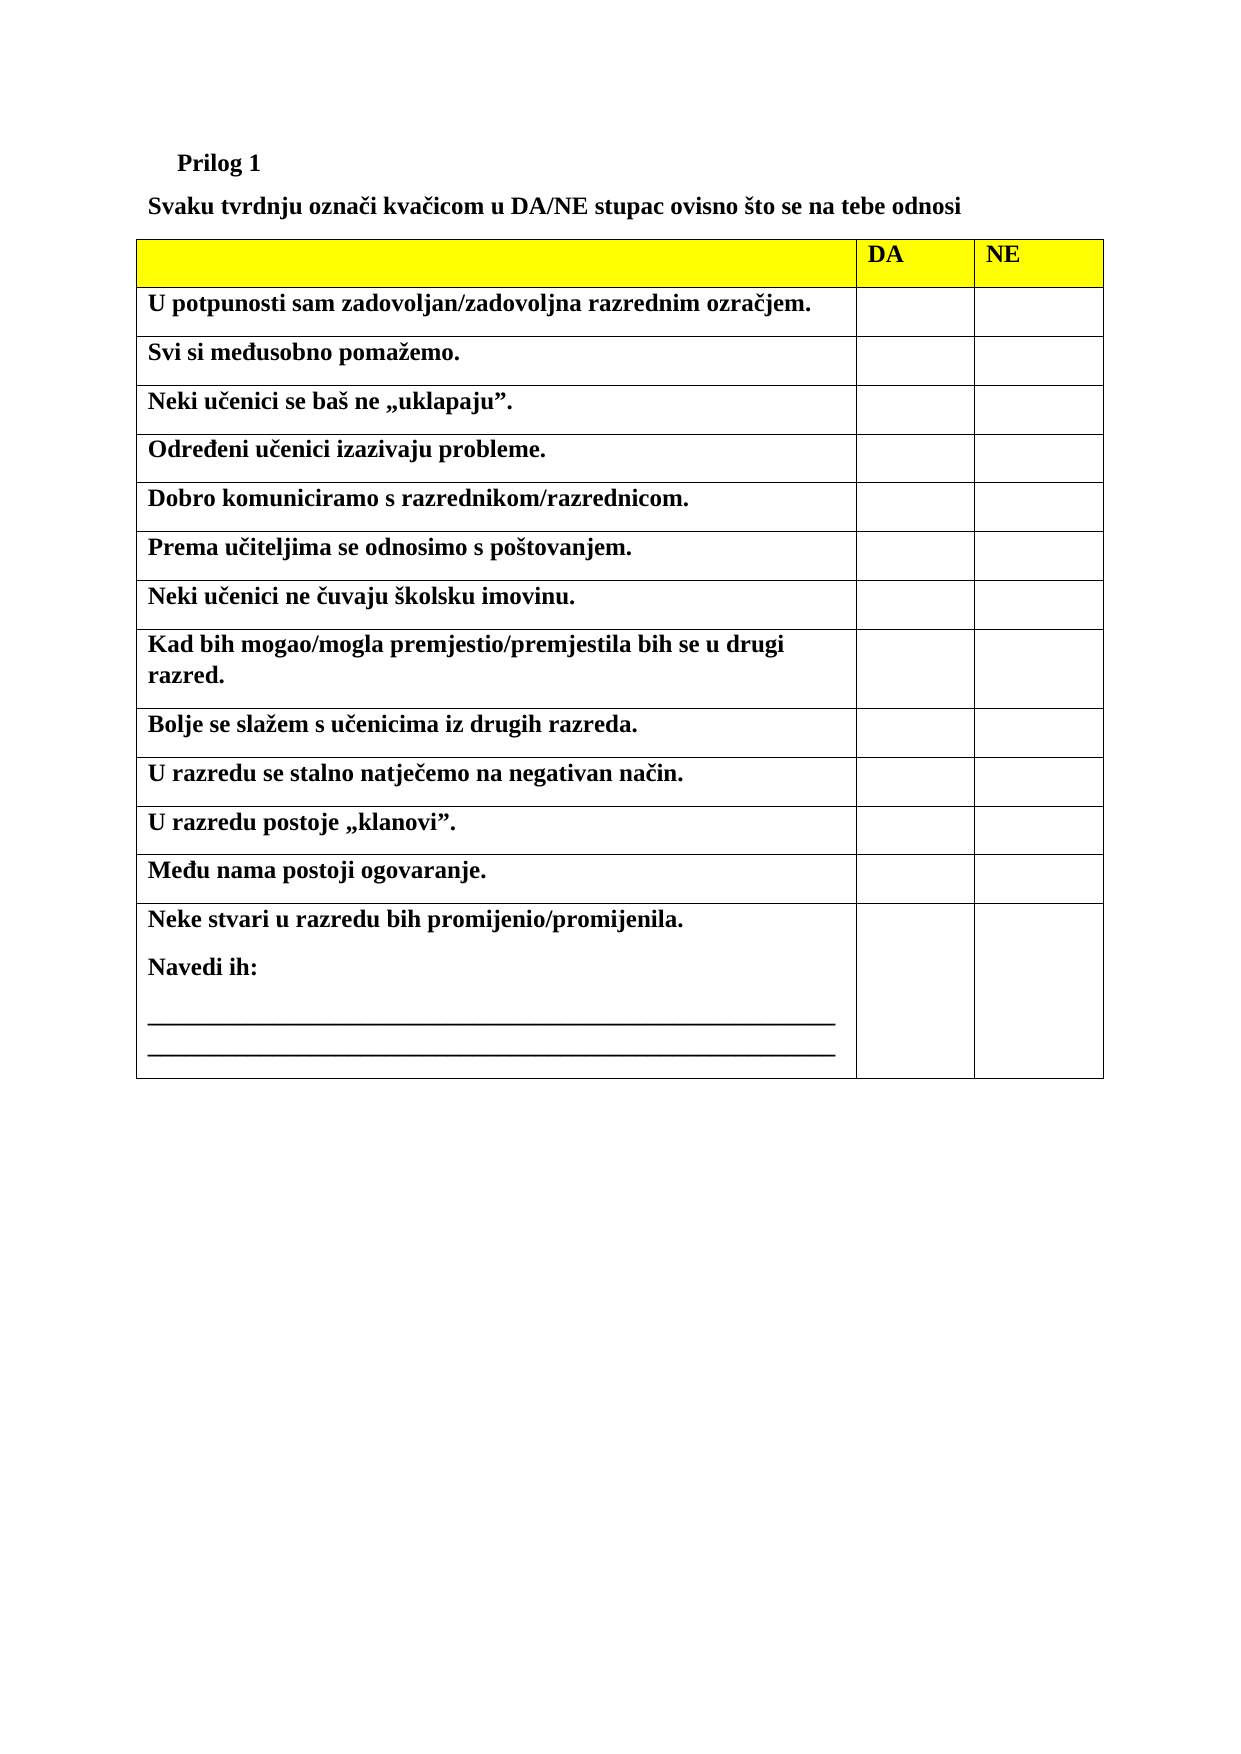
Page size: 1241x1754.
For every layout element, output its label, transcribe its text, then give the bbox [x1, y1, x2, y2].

table_cell [975, 483, 1103, 531]
text Svaku tvrdnju označi kvačicom u DA/NE stupac ovisno što se na tebe odnosi [148, 191, 1093, 219]
table_cell [975, 709, 1103, 757]
table_cell [975, 435, 1103, 482]
table_cell [975, 288, 1103, 336]
table_cell Bolje se slažem s učenicima iz drugih razreda. [137, 709, 856, 757]
table_cell [975, 758, 1103, 806]
table_cell Neke stvari u razredu bih promijenio/promijenila. Navedi ih: _______________________________________________________ _______________________________________________________ [137, 904, 856, 1078]
table_cell U razredu postoje „klanovi”. [137, 807, 856, 854]
table_cell [857, 483, 974, 531]
table_cell [857, 904, 974, 1078]
table_cell U potpunosti sam zadovoljan/zadovoljna razrednim ozračjem. [137, 288, 856, 336]
table_cell Neki učenici se baš ne „uklapaju”. [137, 386, 856, 433]
table_cell [975, 581, 1103, 628]
table_cell [975, 807, 1103, 854]
table_cell Među nama postoji ogovaranje. [137, 855, 856, 903]
table_cell [857, 807, 974, 854]
text Prilog 1 [177, 148, 1093, 176]
table_cell [975, 904, 1103, 1078]
table_cell [857, 532, 974, 580]
table_cell [975, 337, 1103, 385]
table_cell [857, 386, 974, 433]
table_cell [857, 758, 974, 806]
table_cell Svi si međusobno pomažemo. [137, 337, 856, 385]
table_cell [857, 581, 974, 628]
table_cell [975, 630, 1103, 708]
table_cell [975, 386, 1103, 433]
table_header [137, 240, 856, 287]
table_cell [857, 337, 974, 385]
table_cell [857, 855, 974, 903]
table_cell [975, 532, 1103, 580]
table_cell [975, 855, 1103, 903]
table_header NE [975, 240, 1103, 287]
table_cell Kad bih mogao/mogla premjestio/premjestila bih se u drugi razred. [137, 630, 856, 708]
table_cell Određeni učenici izazivaju probleme. [137, 435, 856, 482]
table_header DA [857, 240, 974, 287]
table_cell [857, 435, 974, 482]
table_cell [857, 709, 974, 757]
table_cell [857, 288, 974, 336]
table_cell Neki učenici ne čuvaju školsku imovinu. [137, 581, 856, 628]
table_cell [857, 630, 974, 708]
table_cell U razredu se stalno natječemo na negativan način. [137, 758, 856, 806]
table_cell Dobro komuniciramo s razrednikom/razrednicom. [137, 483, 856, 531]
table_cell Prema učiteljima se odnosimo s poštovanjem. [137, 532, 856, 580]
